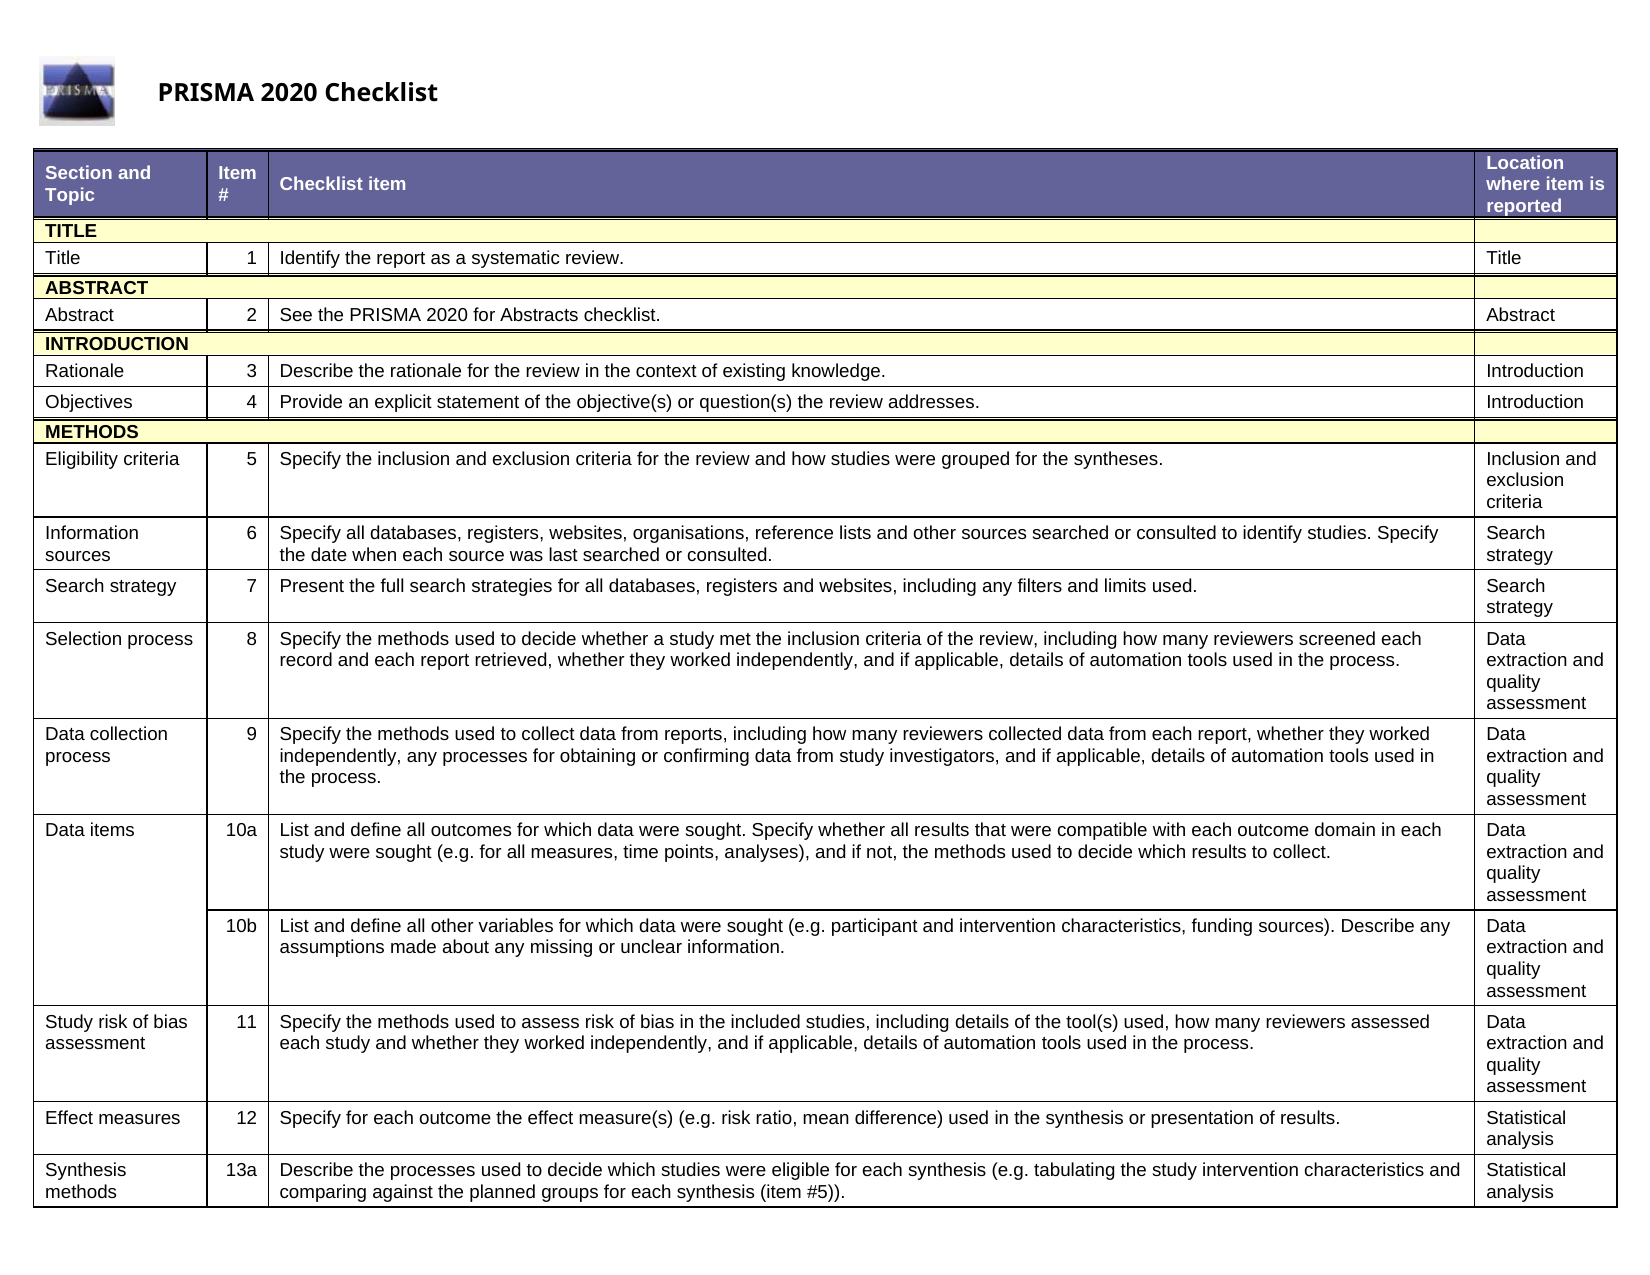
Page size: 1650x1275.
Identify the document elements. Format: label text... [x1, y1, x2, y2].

table_cell Objectives [34, 387, 206, 417]
table_cell Provide an explicit statement of the objective(s) or question(s) the review addresses. [269, 387, 1474, 417]
picture [39, 56, 115, 126]
table_cell Describe the rationale for the review in the context of existing knowledge. [269, 356, 1474, 386]
table_cell Data extraction and quality assessment [1475, 815, 1616, 909]
table_cell See the PRISMA 2020 for Abstracts checklist. [269, 299, 1474, 329]
table_cell Specify the methods used to assess risk of bias in the included studies, including details of the tool(s) used, how many reviewers assessed each study and whether they worked independently, and if applicable, details of automation tools used in the process. [269, 1006, 1474, 1101]
table_cell 13a [208, 1155, 268, 1206]
table_cell METHODS [34, 421, 1474, 442]
table_cell Effect measures [34, 1102, 206, 1154]
table_cell INTRODUCTION [34, 333, 1474, 354]
table_cell TITLE [34, 220, 1474, 242]
table_cell Rationale [34, 356, 206, 386]
table_cell Present the full search strategies for all databases, registers and websites, including any filters and limits used. [269, 570, 1474, 622]
table_cell 6 [208, 518, 268, 569]
table_cell Data extraction and quality assessment [1475, 719, 1616, 813]
table_cell Data extraction and quality assessment [1475, 1006, 1616, 1101]
table_cell Synthesis methods [34, 1155, 206, 1206]
table_cell Title [34, 243, 206, 273]
table_cell Data collection process [34, 719, 206, 813]
table_cell 9 [208, 719, 268, 813]
table_cell Search strategy [34, 570, 206, 622]
table_cell 11 [208, 1006, 268, 1101]
table_cell Abstract [34, 299, 206, 329]
table_cell Specify for each outcome the effect measure(s) (e.g. risk ratio, mean difference) used in the synthesis or presentation of results. [269, 1102, 1474, 1154]
table_cell Data items [34, 815, 206, 1005]
table_cell [1475, 333, 1616, 354]
table_header Checklist item [269, 152, 1474, 216]
table_cell Information sources [34, 518, 206, 569]
table_cell 5 [208, 444, 268, 516]
table_header Location where item is reported [1475, 152, 1616, 216]
table_cell Describe the processes used to decide which studies were eligible for each synthesis (e.g. tabulating the study intervention characteristics and comparing against the planned groups for each synthesis (item #5)). [269, 1155, 1474, 1206]
table_cell 12 [208, 1102, 268, 1154]
table_cell Introduction [1475, 356, 1616, 386]
table_cell List and define all outcomes for which data were sought. Specify whether all results that were compatible with each outcome domain in each study were sought (e.g. for all measures, time points, analyses), and if not, the methods used to decide which results to collect. [269, 815, 1474, 909]
table_cell 10a [208, 815, 268, 909]
table_cell Search strategy [1475, 518, 1616, 569]
table_cell Statistical analysis [1475, 1155, 1616, 1206]
table_cell Data extraction and quality assessment [1475, 911, 1616, 1005]
table_cell Specify the methods used to collect data from reports, including how many reviewers collected data from each report, whether they worked independently, any processes for obtaining or confirming data from study investigators, and if applicable, details of automation tools used in the process. [269, 719, 1474, 813]
table_cell Inclusion and exclusion criteria [1475, 444, 1616, 516]
table_cell Data extraction and quality assessment [1475, 623, 1616, 718]
table_cell Specify all databases, registers, websites, organisations, reference lists and other sources searched or consulted to identify studies. Specify the date when each source was last searched or consulted. [269, 518, 1474, 569]
table_cell List and define all other variables for which data were sought (e.g. participant and intervention characteristics, funding sources). Describe any assumptions made about any missing or unclear information. [269, 911, 1474, 1005]
table_cell Eligibility criteria [34, 444, 206, 516]
table_header Item # [208, 152, 268, 216]
table_cell [1475, 277, 1616, 298]
table_cell ABSTRACT [34, 277, 1474, 298]
table_cell Statistical analysis [1475, 1102, 1616, 1154]
table_cell Selection process [34, 623, 206, 718]
table_cell Title [1475, 243, 1616, 273]
table_header Section and Topic [34, 152, 206, 216]
table_cell 4 [208, 387, 268, 417]
table_cell [1475, 220, 1616, 242]
table_cell Identify the report as a systematic review. [269, 243, 1474, 273]
table_cell Abstract [1475, 299, 1616, 329]
table_cell 7 [208, 570, 268, 622]
table_cell 8 [208, 623, 268, 718]
table_cell 10b [208, 911, 268, 1005]
table_cell Specify the methods used to decide whether a study met the inclusion criteria of the review, including how many reviewers screened each record and each report retrieved, whether they worked independently, and if applicable, details of automation tools used in the process. [269, 623, 1474, 718]
table_cell Specify the inclusion and exclusion criteria for the review and how studies were grouped for the syntheses. [269, 444, 1474, 516]
table_cell 3 [208, 356, 268, 386]
table_cell 2 [208, 299, 268, 329]
table_cell Introduction [1475, 387, 1616, 417]
table_cell 1 [208, 243, 268, 273]
table_cell Study risk of bias assessment [34, 1006, 206, 1101]
table_cell Search strategy [1475, 570, 1616, 622]
table_cell [1475, 421, 1616, 442]
